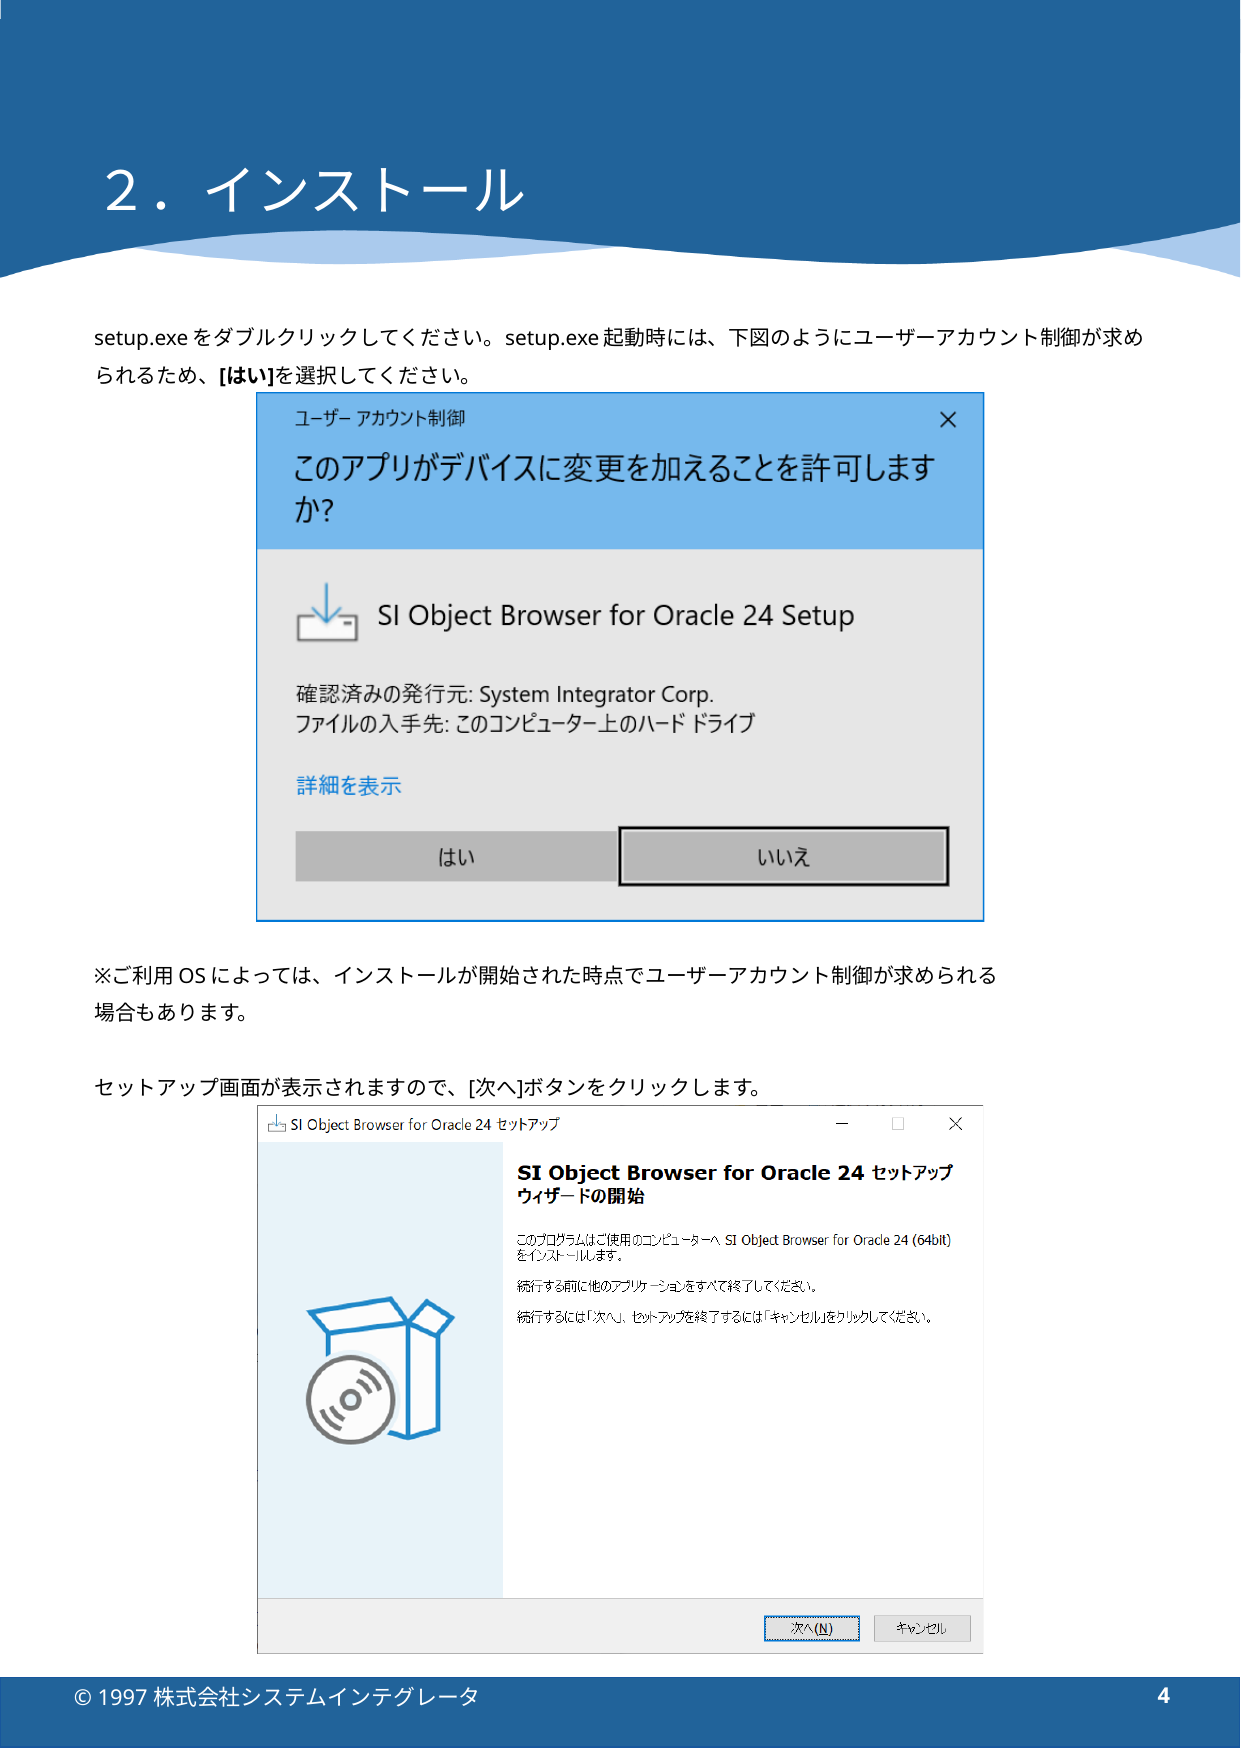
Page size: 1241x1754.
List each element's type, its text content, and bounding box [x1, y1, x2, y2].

text 場合もあります。 [94, 993, 1146, 1030]
text ※ご利用OSによっては、インストールが開始された時点でユーザーアカウント制御が求められる [94, 955, 1146, 993]
picture [256, 392, 985, 922]
picture [0, 0, 1241, 295]
picture [257, 1105, 984, 1654]
text セットアップ画面が表示されますので、[次へ]ボタンをクリックします。 [94, 1068, 1146, 1105]
subtitle ２．インストール [94, 130, 1146, 243]
text setup.exeをダブルクリックしてください。setup.exe起動時には、下図のようにユーザーアカウント制御が求められるため、[はい]を選択してください。 [94, 318, 1146, 393]
